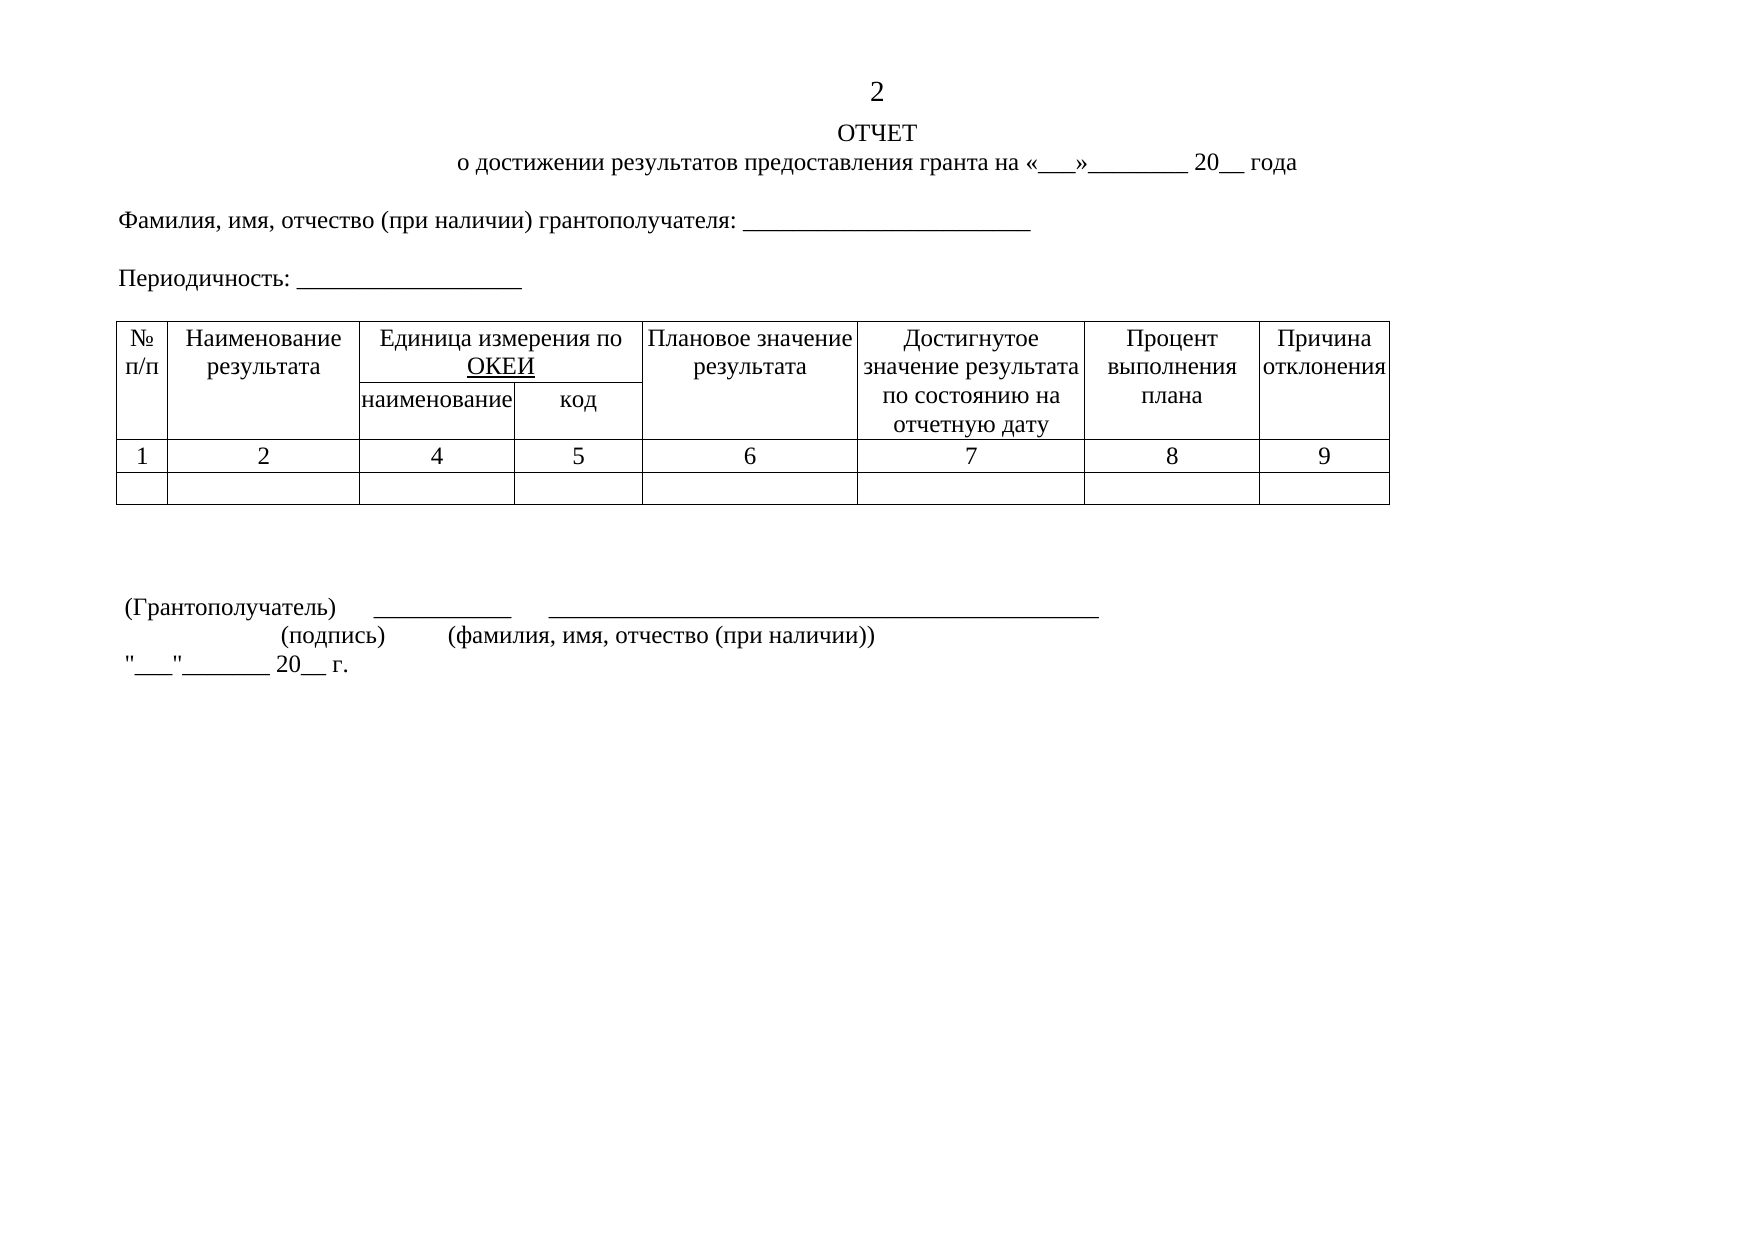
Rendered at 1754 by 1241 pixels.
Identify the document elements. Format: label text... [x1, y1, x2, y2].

table_cell [168, 473, 359, 504]
table_cell [643, 473, 857, 504]
table_cell 4 [360, 440, 514, 472]
table_header Плановое значение результата [643, 322, 857, 439]
table_header Процент выполнения плана [1085, 322, 1259, 439]
text (подпись) (фамилия, имя, отчество (при наличии)) [118, 620, 1636, 649]
table_cell наименование [360, 383, 514, 439]
table_header № п/п [117, 322, 167, 439]
text (Грантополучатель) ___________ ____________________________________________ [118, 592, 1636, 620]
table_cell код [515, 383, 642, 439]
table_cell [858, 473, 1084, 504]
table_cell 7 [858, 440, 1084, 472]
table_cell [515, 473, 642, 504]
text ОТЧЕТ о достижении результатов предоставления гранта на «___»________ 20__ года [118, 118, 1636, 176]
table_cell 9 [1260, 440, 1389, 472]
table_cell 6 [643, 440, 857, 472]
table_cell [117, 473, 167, 504]
text Периодичность: __________________ [118, 263, 1636, 291]
text "___"_______ 20__ г. [118, 649, 1636, 678]
table_cell [360, 473, 514, 504]
table_header Причина отклонения [1260, 322, 1389, 439]
table_header Наименование результата [168, 322, 359, 439]
table_cell 1 [117, 440, 167, 472]
table_header Достигнутое значение результата по состоянию на отчетную дату [858, 322, 1084, 439]
table_cell 8 [1085, 440, 1259, 472]
table_cell [1260, 473, 1389, 504]
table_cell [1085, 473, 1259, 504]
table_cell 5 [515, 440, 642, 472]
text Фамилия, имя, отчество (при наличии) грантополучателя: _______________________ [118, 205, 1636, 233]
table_cell 2 [168, 440, 359, 472]
table_header Единица измерения по ОКЕИ [360, 322, 642, 382]
